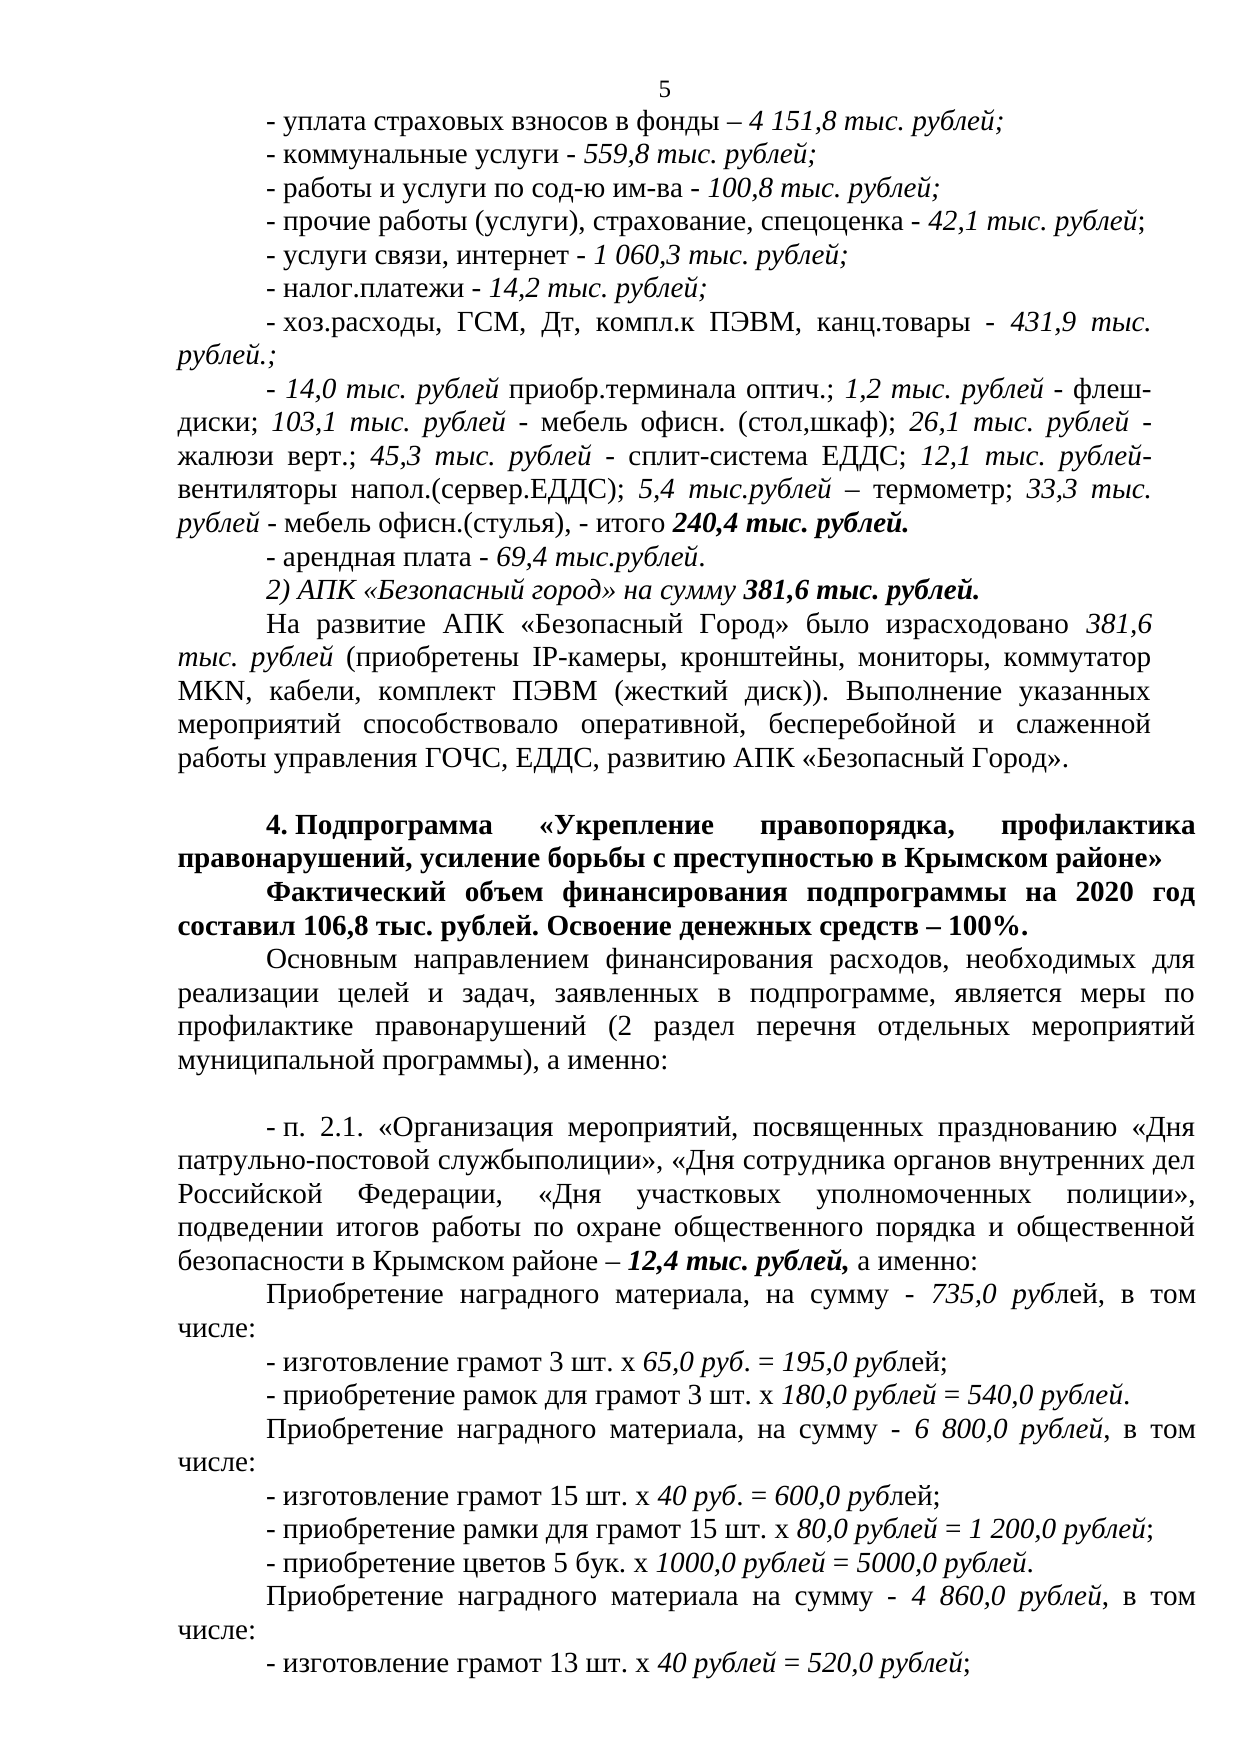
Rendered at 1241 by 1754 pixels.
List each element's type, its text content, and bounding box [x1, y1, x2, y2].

text - приобретение рамки для грамот 15 шт. х 80,0 рублей = 1 200,0 рублей; [177, 1511, 1196, 1545]
text - услуги связи, интернет - 1 060,3 тыс. рублей; [177, 237, 1152, 270]
text - изготовление грамот 15 шт. х 40 руб. = 600,0 рублей; [177, 1478, 1196, 1511]
text Приобретение наградного материала на сумму - 4 860,0 рублей, в том числе: [177, 1578, 1196, 1646]
text - п. 2.1. «Организация мероприятий, посвященных празднованию «Дня патрульно-постовой службыполиции», «Дня сотрудника органов внутренних дел Российской Федерации, «Дня участковых уполномоченных полиции», подведении итогов работы по охране общественного порядка и общественной безопасности в Крымском районе – 12,4 тыс. рублей, а именно: [177, 1109, 1196, 1277]
text - изготовление грамот 3 шт. х 65,0 руб. = 195,0 рублей; [177, 1344, 1196, 1377]
text - уплата страховых взносов в фонды – 4 151,8 тыс. рублей; [177, 103, 1152, 136]
text - приобретение цветов 5 бук. х 1000,0 рублей = 5000,0 рублей. [177, 1545, 1196, 1578]
text Приобретение наградного материала, на сумму - 6 800,0 рублей, в том числе: [177, 1411, 1196, 1478]
text Приобретение наградного материала, на сумму - 735,0 рублей, в том числе: [177, 1277, 1196, 1344]
text - работы и услуги по сод-ю им-ва - 100,8 тыс. рублей; [177, 170, 1152, 203]
text - коммунальные услуги - 559,8 тыс. рублей; [177, 136, 1152, 170]
text - прочие работы (услуги), страхование, спецоценка - 42,1 тыс. рублей; [177, 203, 1152, 237]
text - хоз.расходы, ГСМ, Дт, компл.к ПЭВМ, канц.товары - 431,9 тыс. рублей.; [177, 304, 1152, 371]
text 4. Подпрограмма «Укрепление правопорядка, профилактика правонарушений, усиление борьбы с преступностью в Крымском районе» [177, 807, 1196, 874]
text - изготовление грамот 13 шт. х 40 рублей = 520,0 рублей; [177, 1646, 1196, 1679]
text Фактический объем финансирования подпрограммы на 2020 год составил 106,8 тыс. рублей. Освоение денежных средств – 100%. [177, 874, 1196, 941]
text - 14,0 тыс. рублей приобр.терминала оптич.; 1,2 тыс. рублей - флеш-диски; 103,1 тыс. рублей - мебель офисн. (стол,шкаф); 26,1 тыс. рублей -жалюзи верт.; 45,3 тыс. рублей - сплит-система ЕДДС; 12,1 тыс. рублей-вентиляторы напол.(сервер.ЕДДС); 5,4 тыс.рублей – термометр; 33,3 тыс. рублей - мебель офисн.(стулья), - итого 240,4 тыс. рублей. [177, 371, 1152, 539]
text - арендная плата - 69,4 тыс.рублей. [177, 539, 1152, 572]
text - приобретение рамок для грамот 3 шт. х 180,0 рублей = 540,0 рублей. [177, 1377, 1196, 1411]
text Основным направлением финансирования расходов, необходимых для реализации целей и задач, заявленных в подпрограмме, является меры по профилактике правонарушений (2 раздел перечня отдельных мероприятий муниципальной программы), а именно: [177, 941, 1196, 1075]
text На развитие АПК «Безопасный Город» было израсходовано 381,6 тыс. рублей (приобретены IP-камеры, кронштейны, мониторы, коммутатор MKN, кабели, комплект ПЭВМ (жесткий диск)). Выполнение указанных мероприятий способствовало оперативной, бесперебойной и слаженной работы управления ГОЧС, ЕДДС, развитию АПК «Безопасный Город». [177, 606, 1152, 773]
text - налог.платежи - 14,2 тыс. рублей; [177, 270, 1152, 304]
text 2) АПК «Безопасный город» на сумму 381,6 тыс. рублей. [177, 572, 1152, 606]
